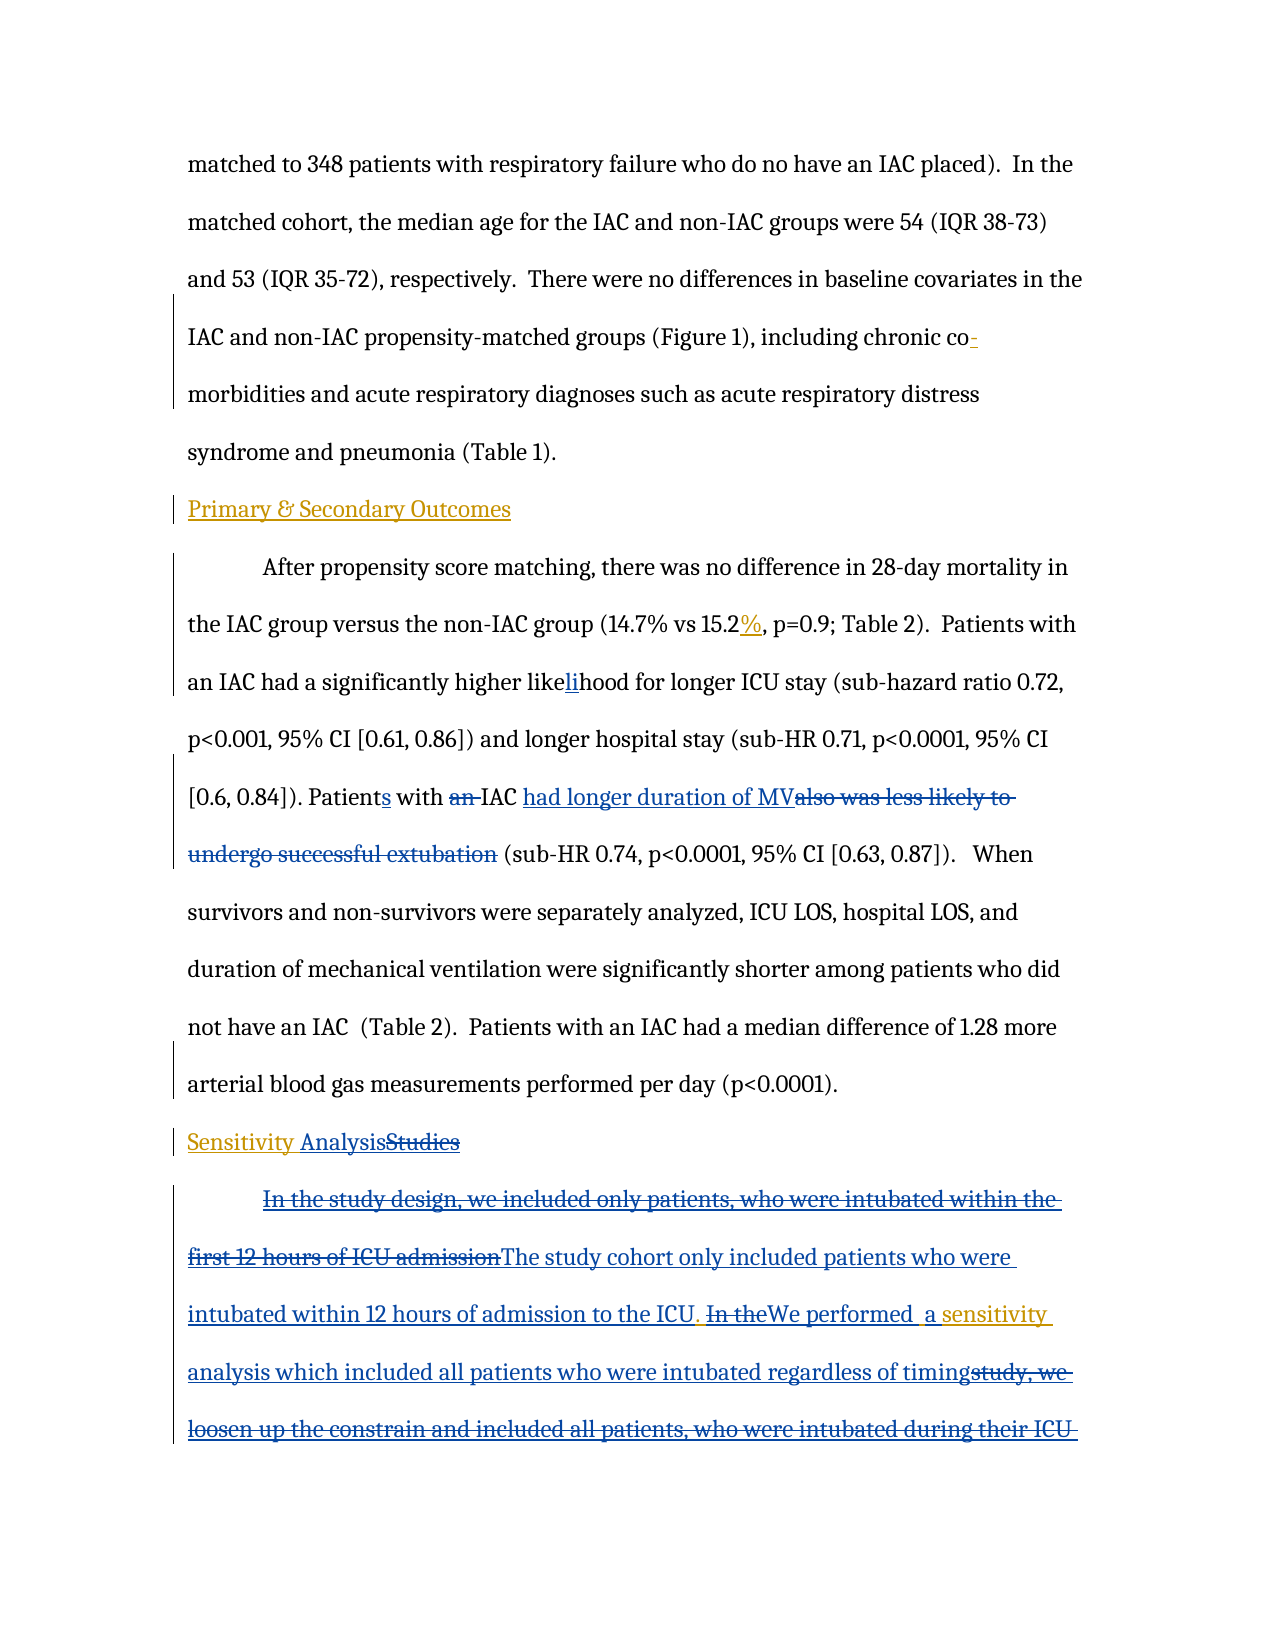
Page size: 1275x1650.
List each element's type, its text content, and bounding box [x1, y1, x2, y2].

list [187, 150, 1087, 466]
text After propensity score matching, there was no difference in 28-day mortality in the IAC group versus the non-IAC group (14.7% vs 15.2, p=0.9; Table 2). Patients with an IAC had a significantly higher likehood for longer ICU stay (sub-hazard ratio 0.72, p<0.001, 95% CI [0.61, 0.86]) and longer hospital stay (sub-HR 0.71, p<0.0001, 95% CI [0.6, 0.84]). Patient with IAC (sub-HR 0.74, p<0.0001, 95% CI [0.63, 0.87]). When survivors and non-survivors were separately analyzed, ICU LOS, hospital LOS, and duration of mechanical ventilation were significantly shorter among patients who did not have an IAC (Table 2). Patients with an IAC had a median difference of 1.28 more arterial blood gas measurements performed per day (p<0.0001). [187, 552, 1087, 1099]
